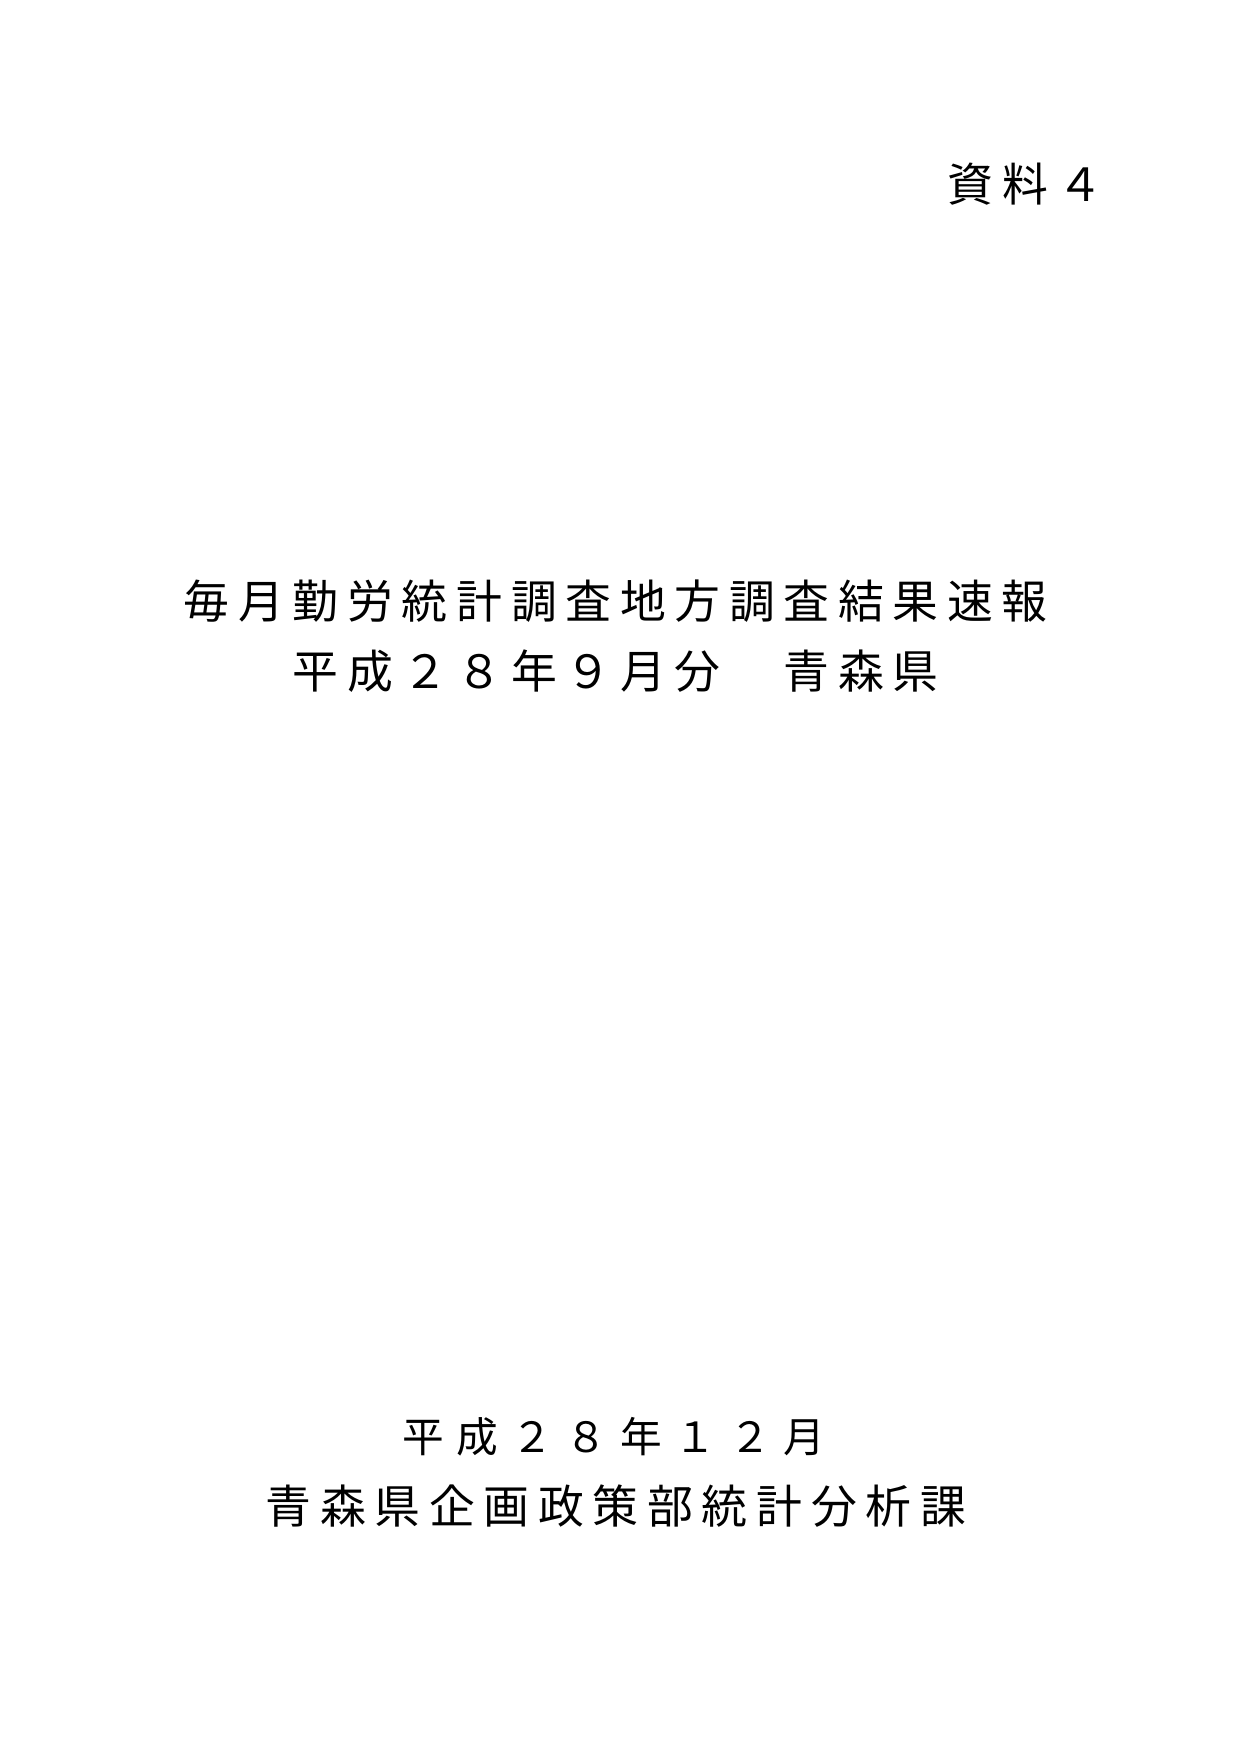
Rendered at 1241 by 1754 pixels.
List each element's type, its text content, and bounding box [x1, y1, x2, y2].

text 毎月勤労統計調査地方調査結果速報 [129, 564, 1111, 634]
text 資料４ [129, 147, 1111, 216]
text 平成２８年９月分 青森県 [129, 634, 1111, 703]
text 青森県企画政策部統計分析課 [129, 1469, 1111, 1538]
text 平成２８年１２月 [129, 1399, 1111, 1469]
